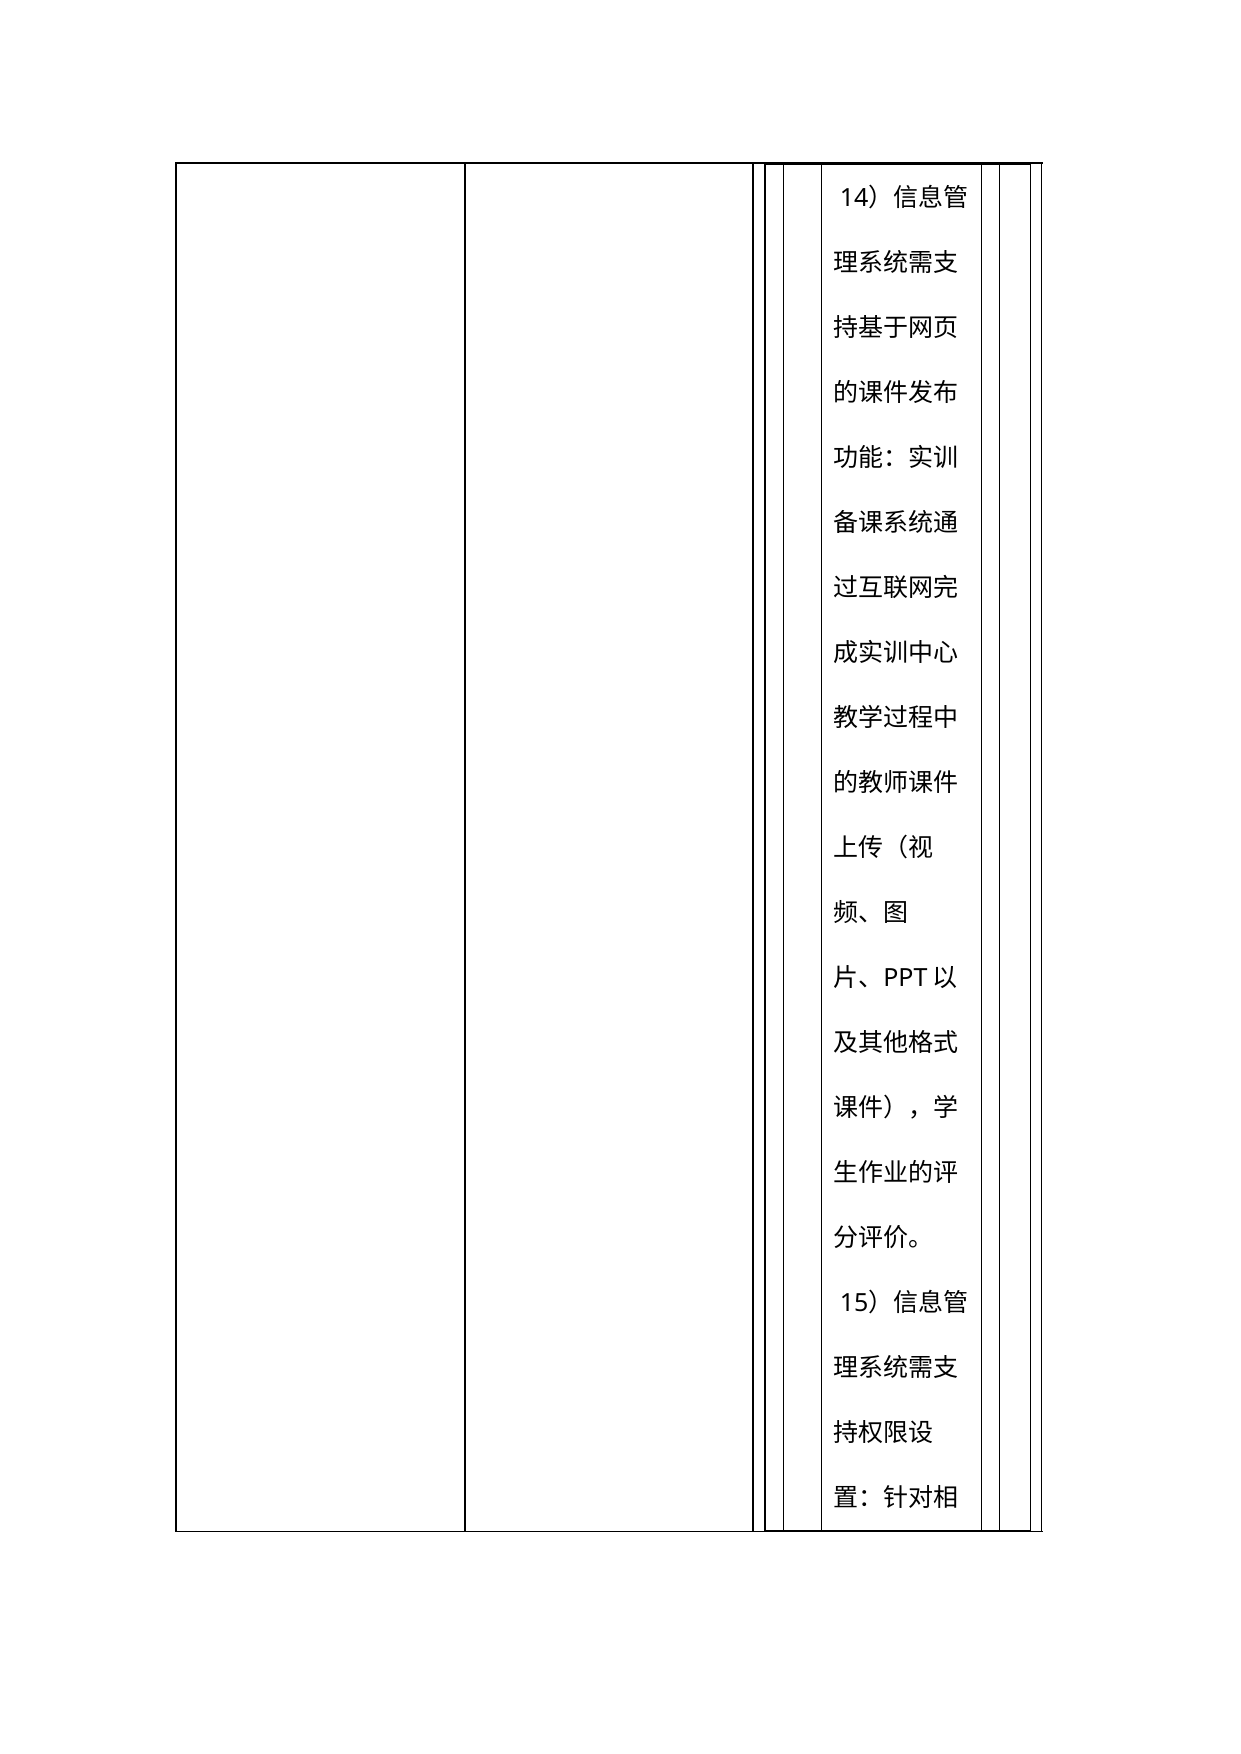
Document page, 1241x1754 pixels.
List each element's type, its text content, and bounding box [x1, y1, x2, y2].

table_cell [754, 164, 764, 1531]
table_cell [466, 164, 752, 1531]
table_cell [766, 165, 783, 1530]
table_cell 1 [177, 164, 464, 1531]
table_cell [1000, 165, 1030, 1530]
table_cell [822, 165, 981, 1530]
table_cell [1031, 164, 1041, 1531]
table_cell [784, 165, 821, 1530]
table_cell [982, 165, 999, 1530]
